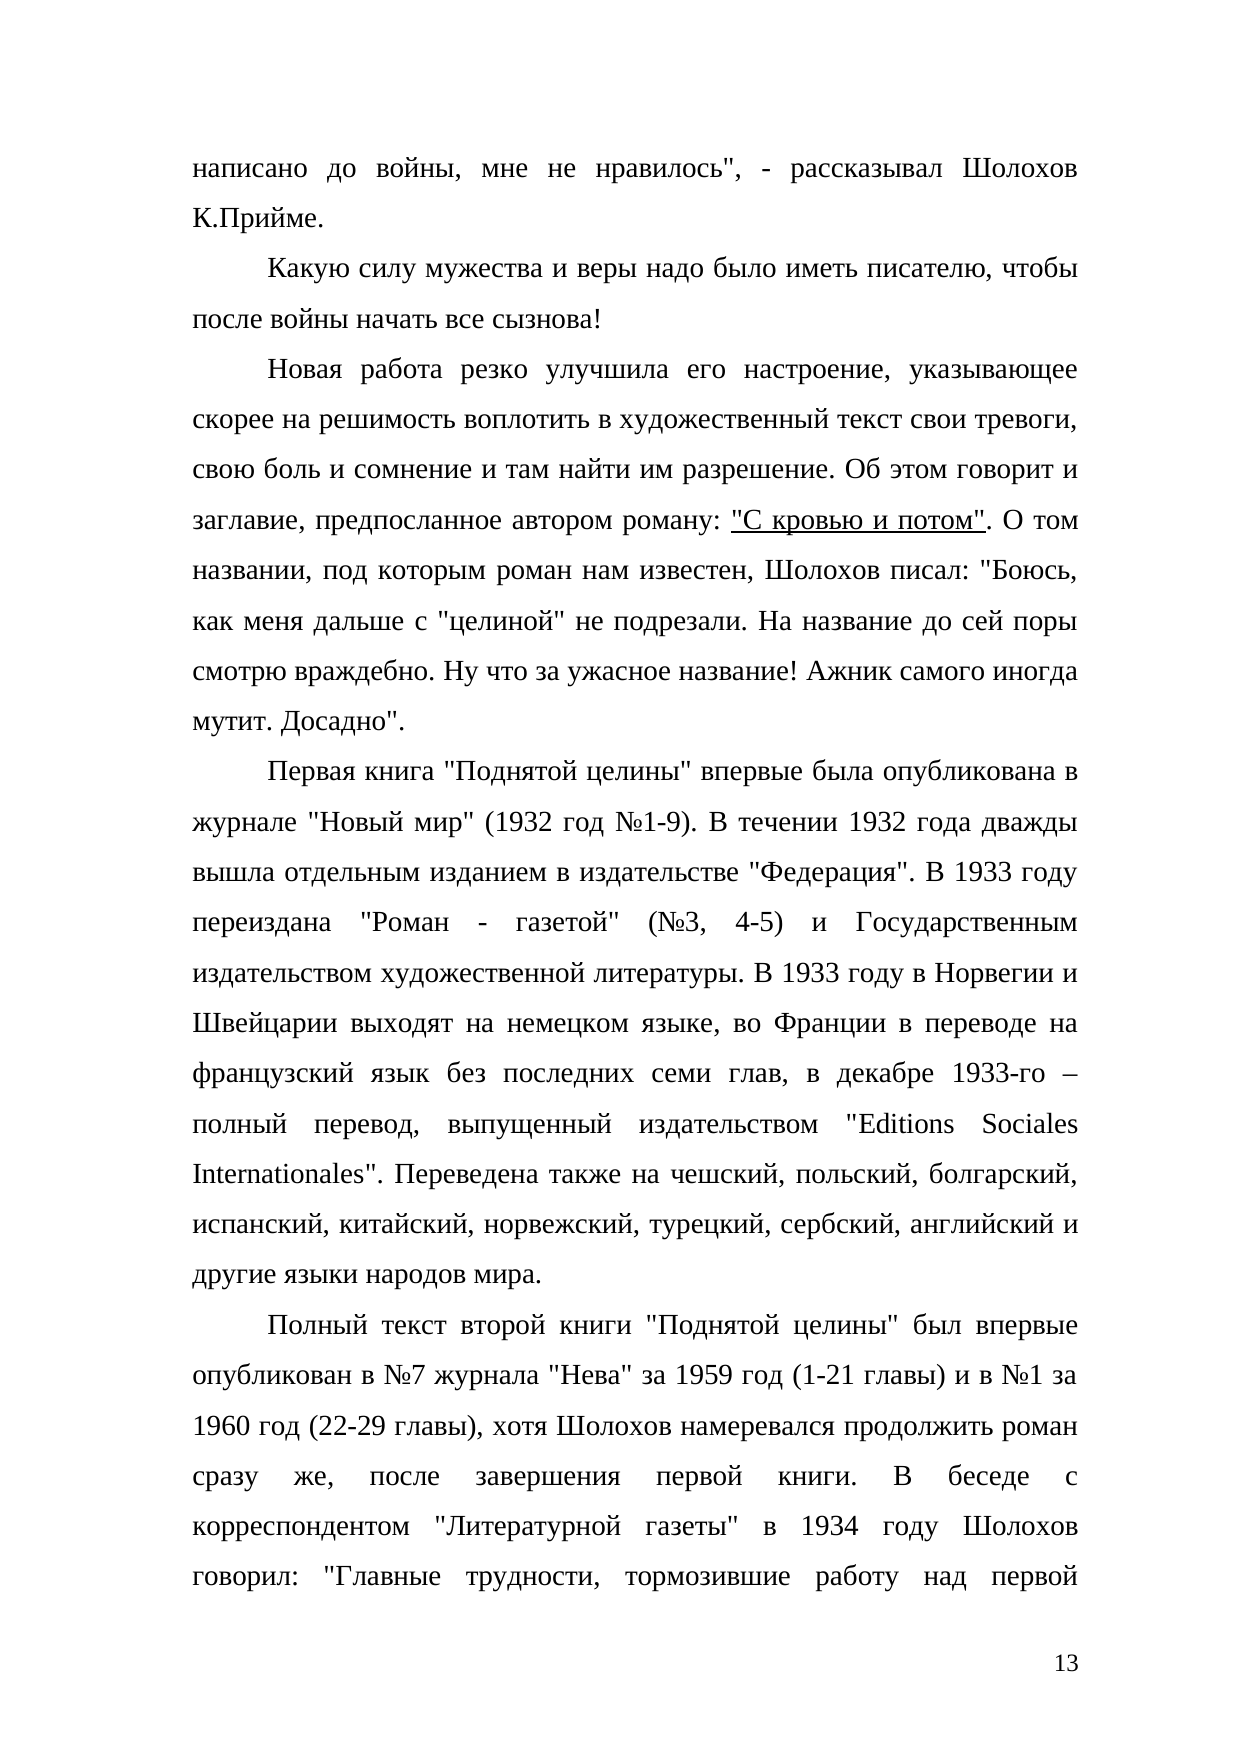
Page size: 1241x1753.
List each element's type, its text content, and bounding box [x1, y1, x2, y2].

text Какую силу мужества и веры надо было иметь писателю, чтобы после войны начать все сызнова! [192, 251, 1078, 334]
text Первая книга "Поднятой целины" впервые была опубликована в журнале "Новый мир" (1932 год №1-9). В течении 1932 года дважды вышла отдельным изданием в издательстве "Федерация". В 1933 году переиздана "Роман - газетой" (№3, 4-5) и Государственным издательством художественной литературы. В 1933 году в Норвегии и Швейцарии выходят на немецком языке, во Франции в переводе на французский язык без последних семи глав, в декабре 1933-го – полный перевод, выпущенный издательством "Editions Sociales Internationales". Переведена также на чешский, польский, болгарский, испанский, китайский, норвежский, турецкий, сербский, английский и другие языки народов мира. [192, 754, 1078, 1290]
text Новая работа резко улучшила его настроение, указывающее скорее на решимость воплотить в художественный текст свои тревоги, свою боль и сомнение и там найти им разрешение. Об этом говорит и заглавие, предпосланное автором роману: "С кровью и потом". О том названии, под которым роман нам известен, Шолохов писал: "Боюсь, как меня дальше с "целиной" не подрезали. На название до сей поры смотрю враждебно. Ну что за ужасное название! Ажник самого иногда мутит. Досадно". [192, 351, 1078, 737]
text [192, 1307, 1078, 1592]
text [192, 150, 1078, 234]
